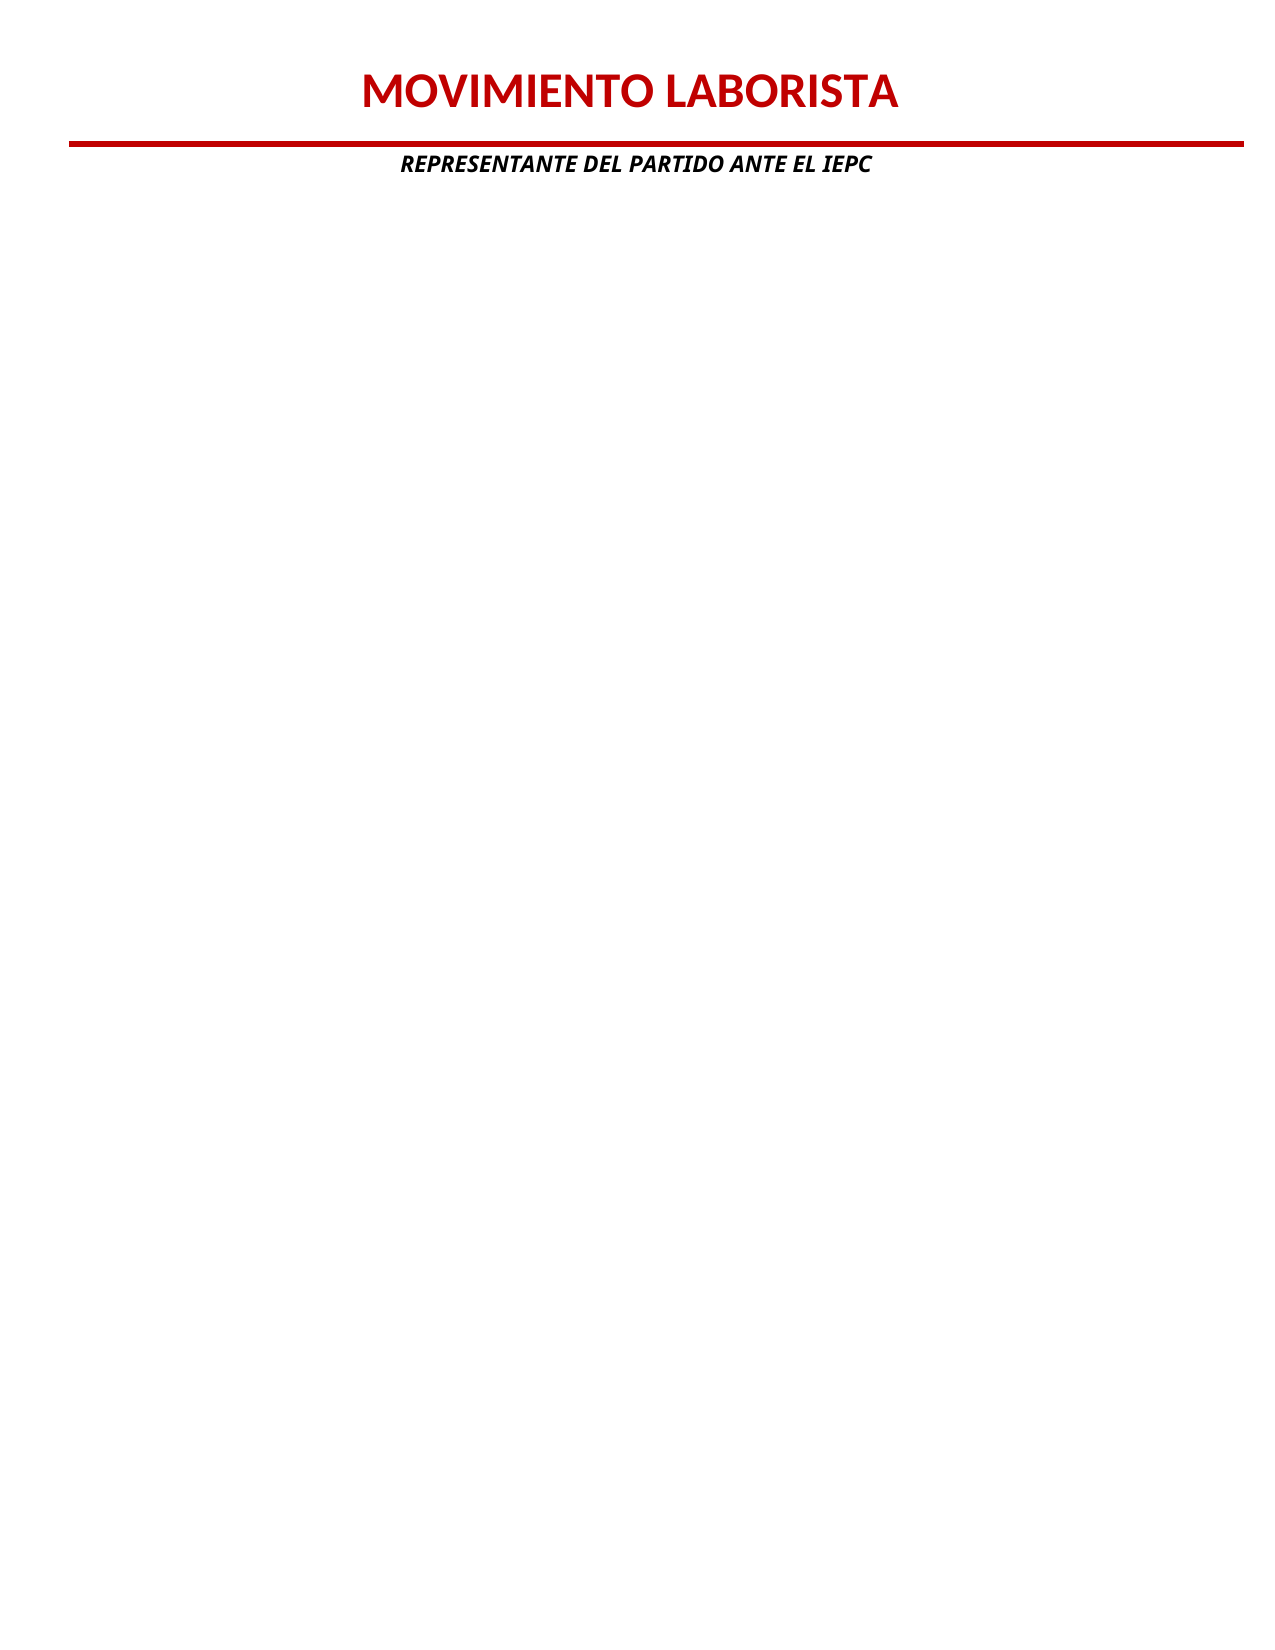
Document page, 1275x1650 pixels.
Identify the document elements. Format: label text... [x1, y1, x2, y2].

text REPRESENTANTE DEL PARTIDO ANTE EL IEPC [177, 148, 1098, 179]
